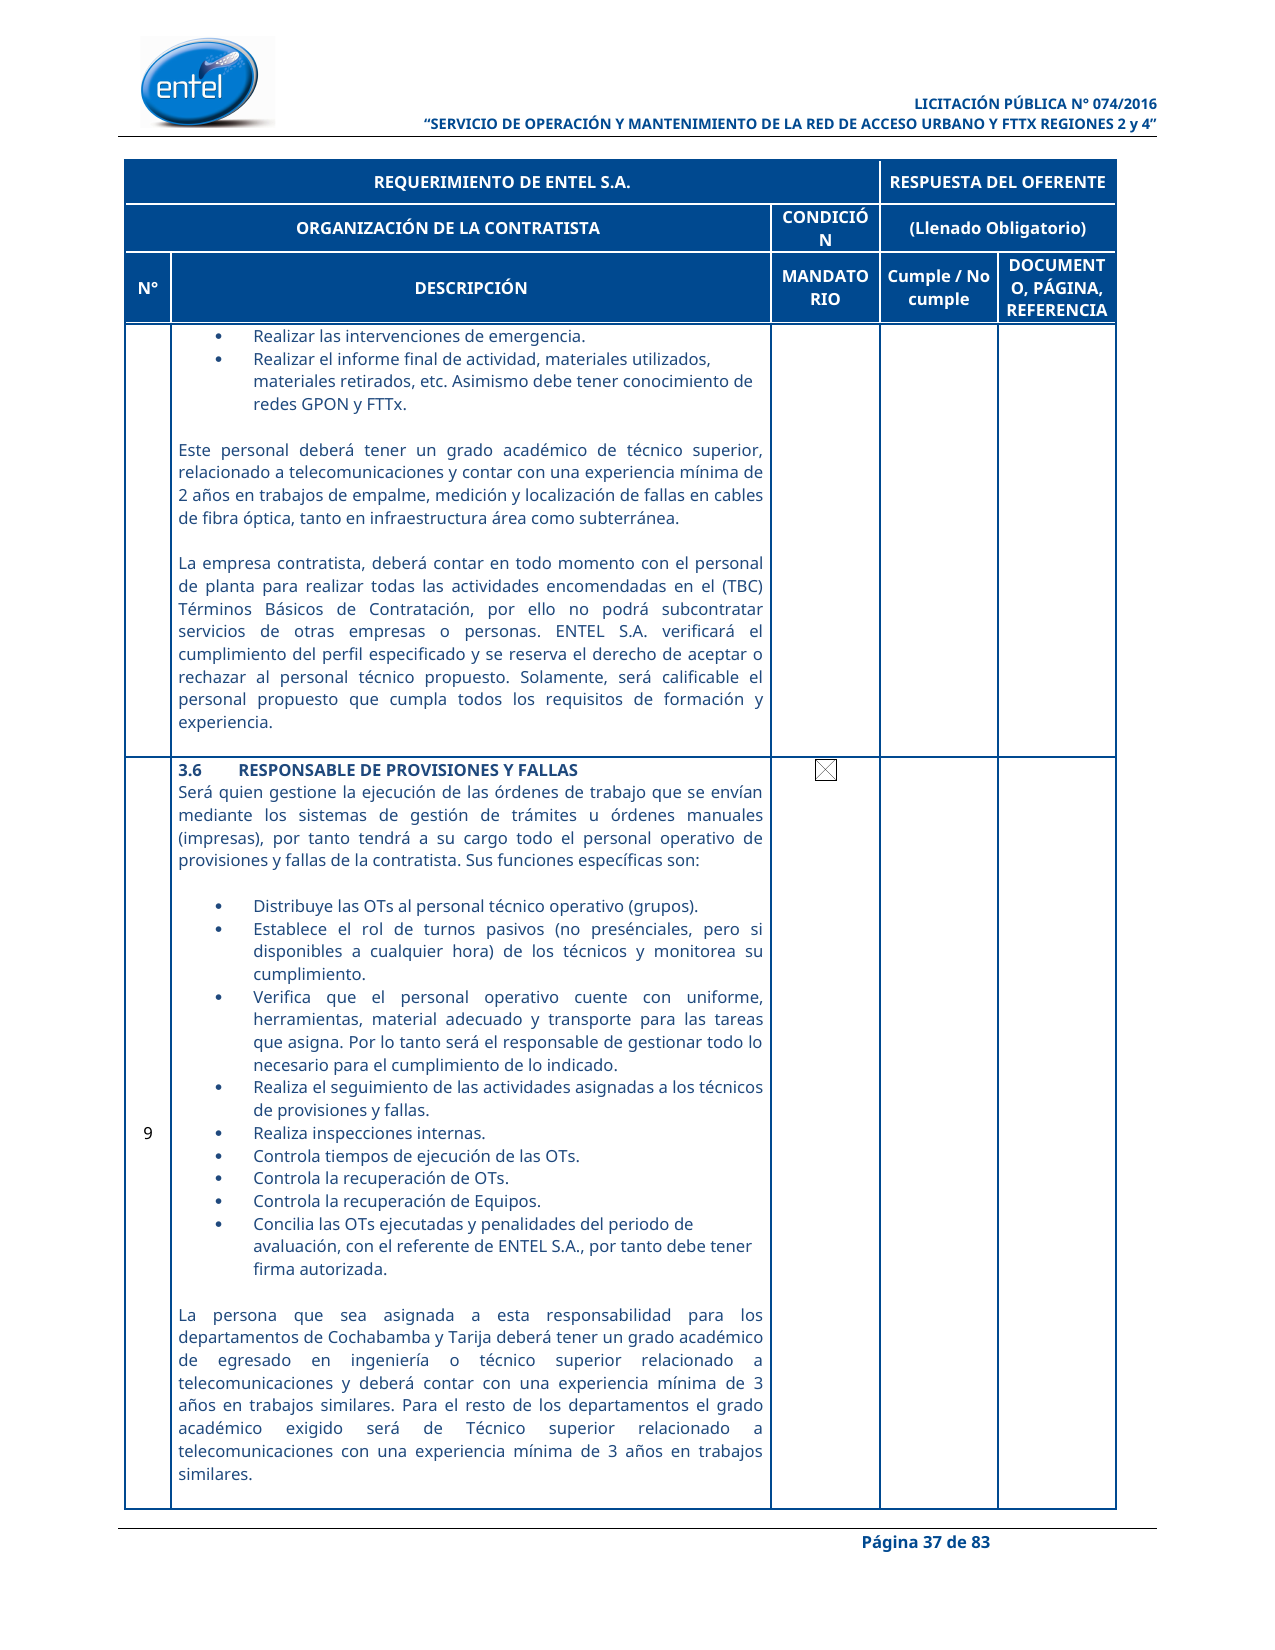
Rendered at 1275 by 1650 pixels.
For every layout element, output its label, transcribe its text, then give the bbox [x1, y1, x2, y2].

table_cell ORGANIZACIÓN DE LA CONTRATISTA [126, 205, 770, 251]
table_cell RESPONSABLE DE PROVISIONES Y FALLAS Será quien gestione la ejecución de las órdenes de trabajo que se envían mediante los sistemas de gestión de trámites u órdenes manuales (impresas), por tanto tendrá a su cargo todo el personal operativo de provisiones y fallas de la contratista. Sus funciones específicas son: Distribuye las OTs al personal técnico operativo (grupos). Establece el rol de turnos pasivos (no presénciales, pero si disponibles a cualquier hora) de los técnicos y monitorea su cumplimiento. Verifica que el personal operativo cuente con uniforme, herramientas, material adecuado y transporte para las tareas que asigna. Por lo tanto será el responsable de gestionar todo lo necesario para el cumplimiento de lo indicado. Realiza el seguimiento de las actividades asignadas a los técnicos de provisiones y fallas. Realiza inspecciones internas. Controla tiempos de ejecución de las OTs. Controla la recuperación de OTs. Controla la recuperación de Equipos. Concilia las OTs ejecutadas y penalidades del periodo de avaluación, con el referente de ENTEL S.A., por tanto debe tener firma autorizada. La persona que sea asignada a esta responsabilidad para los departamentos de Cochabamba y Tarija deberá tener un grado académico de egresado en ingeniería o técnico superior relacionado a telecomunicaciones y deberá contar con una experiencia mínima de 3 años en trabajos similares. Para el resto de los departamentos el grado académico exigido será de Técnico superior relacionado a telecomunicaciones con una experiencia mínima de 3 años en trabajos similares. [172, 758, 770, 1507]
table_cell (Llenado Obligatorio) [881, 205, 1115, 251]
table_header REQUERIMIENTO DE ENTEL S.A. [126, 161, 879, 203]
table_cell [772, 758, 879, 1507]
table_cell [881, 325, 997, 756]
table_cell MANDATORIO [772, 253, 879, 322]
table_cell DESCRIPCIÓN [172, 253, 770, 322]
table_cell 8 [126, 325, 170, 756]
table_cell N° [126, 253, 170, 322]
table_cell [999, 325, 1115, 756]
table_cell 9 [126, 758, 170, 1507]
table_cell [999, 758, 1115, 1507]
table_cell CONDICIÓN [772, 205, 879, 251]
table_cell DOCUMENTO, PÁGINA, REFERENCIA [999, 253, 1115, 322]
table_cell [881, 758, 997, 1507]
table_header RESPUESTA DEL OFERENTE [881, 161, 1115, 203]
table_cell Cumple / No cumple [881, 253, 997, 322]
table_cell [772, 325, 879, 756]
picture [140, 36, 276, 128]
